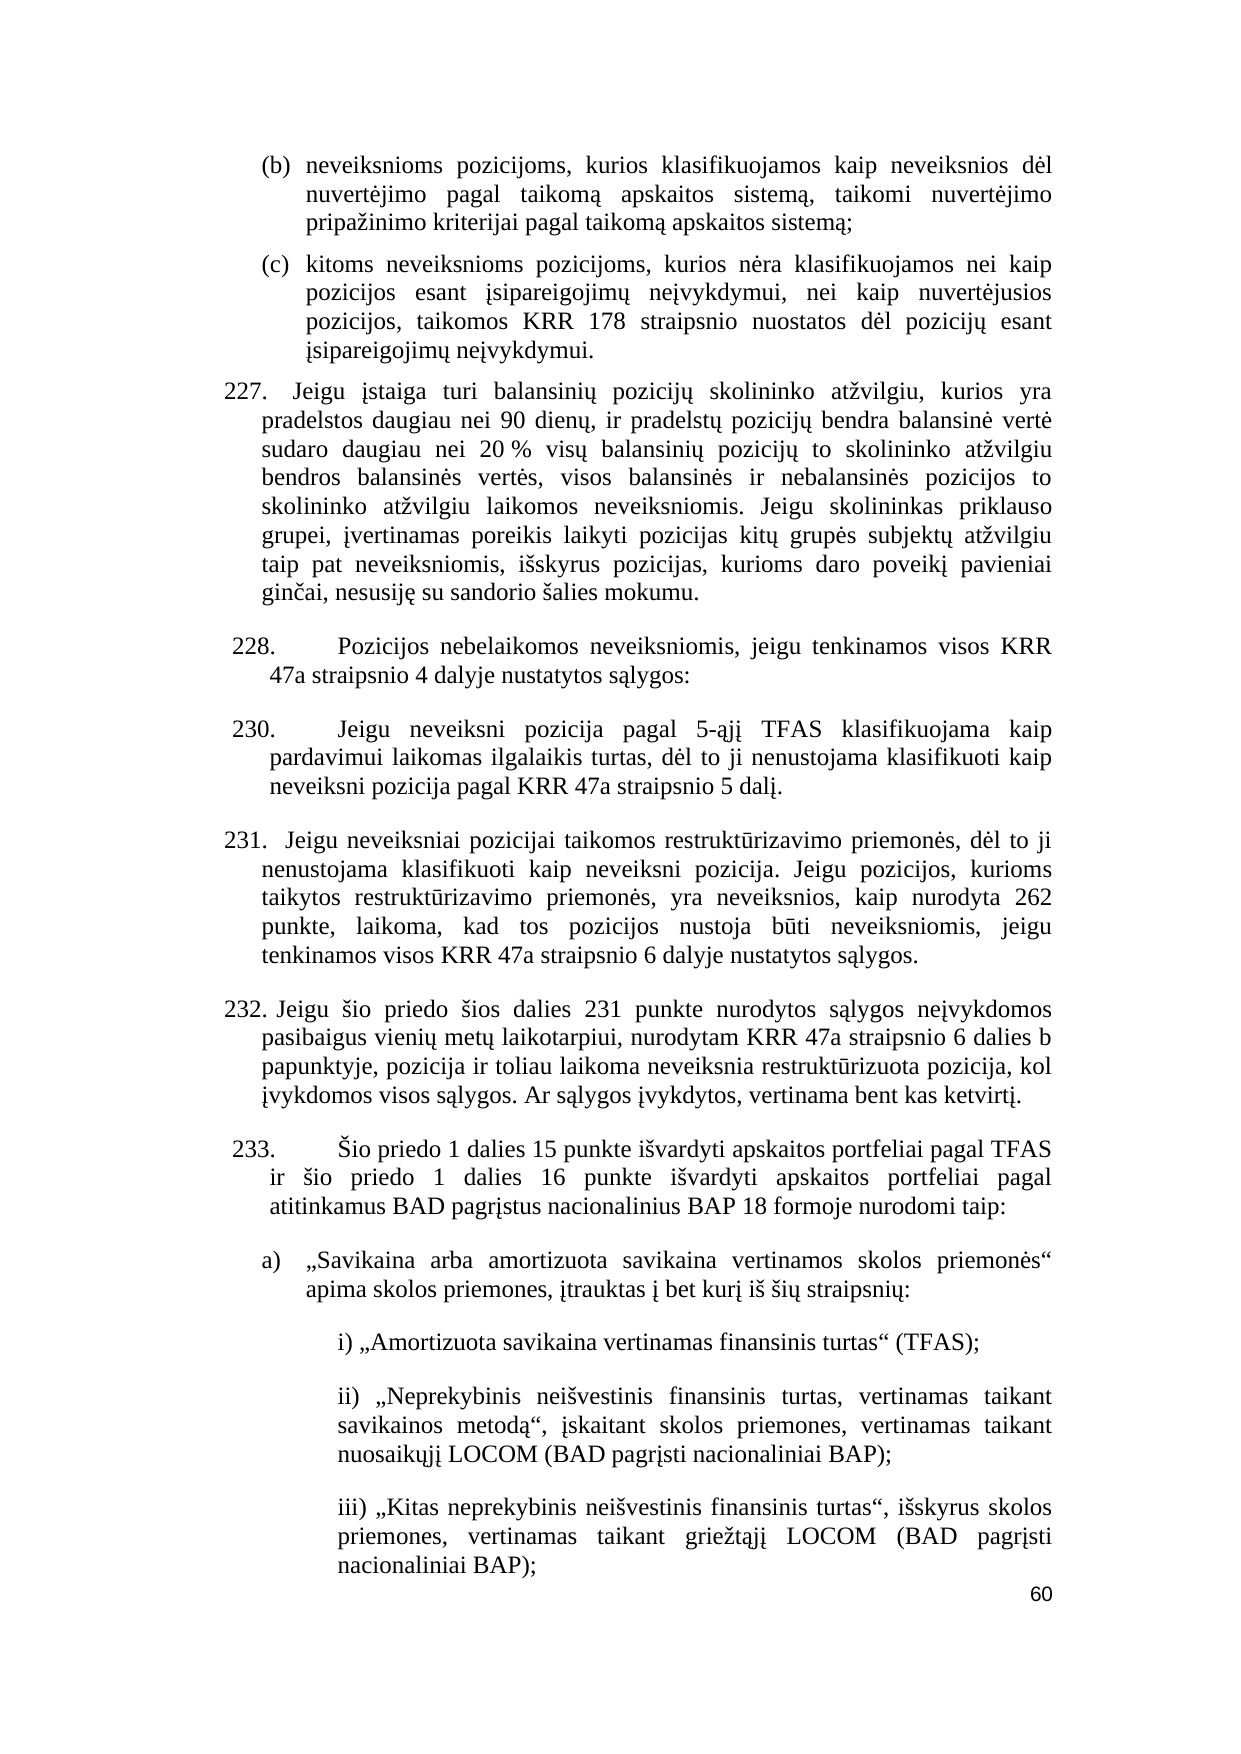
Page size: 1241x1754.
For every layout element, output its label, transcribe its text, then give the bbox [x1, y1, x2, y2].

list neveiksnioms pozicijoms, kurios klasifikuojamos kaip neveiksnios dėl nuvertėjimo pagal taikomą apskaitos sistemą, taikomi nuvertėjimo pripažinimo kriterijai pagal taikomą apskaitos sistemą; [261, 150, 1053, 236]
list i) „Amortizuota savikaina vertinamas finansinis turtas“ (TFAS); [337, 1327, 1053, 1356]
text Jeigu įstaiga turi balansinių pozicijų skolininko atžvilgiu, kurios yra pradelstos daugiau nei 90 dienų, ir pradelstų pozicijų bendra balansinė vertė sudaro daugiau nei 20 % visų balansinių pozicijų to skolininko atžvilgiu bendros balansinės vertės, visos balansinės ir nebalansinės pozicijos to skolininko atžvilgiu laikomos neveiksniomis. Jeigu skolininkas priklauso grupei, įvertinamas poreikis laikyti pozicijas kitų grupės subjektų atžvilgiu taip pat neveiksniomis, išskyrus pozicijas, kurioms daro poveikį pavieniai ginčai, nesusiję su sandorio šalies mokumu. [224, 376, 1053, 606]
list kitoms neveiksnioms pozicijoms, kurios nėra klasifikuojamos nei kaip pozicijos esant įsipareigojimų neįvykdymui, nei kaip nuvertėjusios pozicijos, taikomos KRR 178 straipsnio nuostatos dėl pozicijų esant įsipareigojimų neįvykdymui. [261, 249, 1053, 364]
list a) „Savikaina arba amortizuota savikaina vertinamos skolos priemonės“ apima skolos priemones, įtrauktas į bet kurį iš šių straipsnių: [261, 1245, 1053, 1302]
list Jeigu neveiksni pozicija pagal 5-ąjį TFAS klasifikuojama kaip pardavimui laikomas ilgalaikis turtas, dėl to ji nenustojama klasifikuoti kaip neveiksni pozicija pagal KRR 47a straipsnio 5 dalį. [232, 714, 1053, 800]
text Jeigu šio priedo šios dalies 231 punkte nurodytos sąlygos neįvykdomos pasibaigus vienių metų laikotarpiui, nurodytam KRR 47a straipsnio 6 dalies b papunktyje, pozicija ir toliau laikoma neveiksnia restruktūrizuota pozicija, kol įvykdomos visos sąlygos. Ar sąlygos įvykdytos, vertinama bent kas ketvirtį. [224, 994, 1053, 1109]
text Jeigu neveiksniai pozicijai taikomos restruktūrizavimo priemonės, dėl to ji nenustojama klasifikuoti kaip neveiksni pozicija. Jeigu pozicijos, kurioms taikytos restruktūrizavimo priemonės, yra neveiksnios, kaip nurodyta 262 punkte, laikoma, kad tos pozicijos nustoja būti neveiksniomis, jeigu tenkinamos visos KRR 47a straipsnio 6 dalyje nustatytos sąlygos. [224, 825, 1053, 969]
text Šio priedo 1 dalies 15 punkte išvardyti apskaitos portfeliai pagal TFAS ir šio priedo 1 dalies 16 punkte išvardyti apskaitos portfeliai pagal atitinkamus BAD pagrįstus nacionalinius BAP 18 formoje nurodomi taip: [232, 1134, 1053, 1220]
list ii) „Neprekybinis neišvestinis finansinis turtas, vertinamas taikant savikainos metodą“, įskaitant skolos priemones, vertinamas taikant nuosaikųjį LOCOM (BAD pagrįsti nacionaliniai BAP); [337, 1381, 1053, 1467]
list iii) „Kitas neprekybinis neišvestinis finansinis turtas“, išskyrus skolos priemones, vertinamas taikant griežtąjį LOCOM (BAD pagrįsti nacionaliniai BAP); [337, 1492, 1053, 1579]
text Pozicijos nebelaikomos neveiksniomis, jeigu tenkinamos visos KRR 47a straipsnio 4 dalyje nustatytos sąlygos: [232, 631, 1053, 689]
